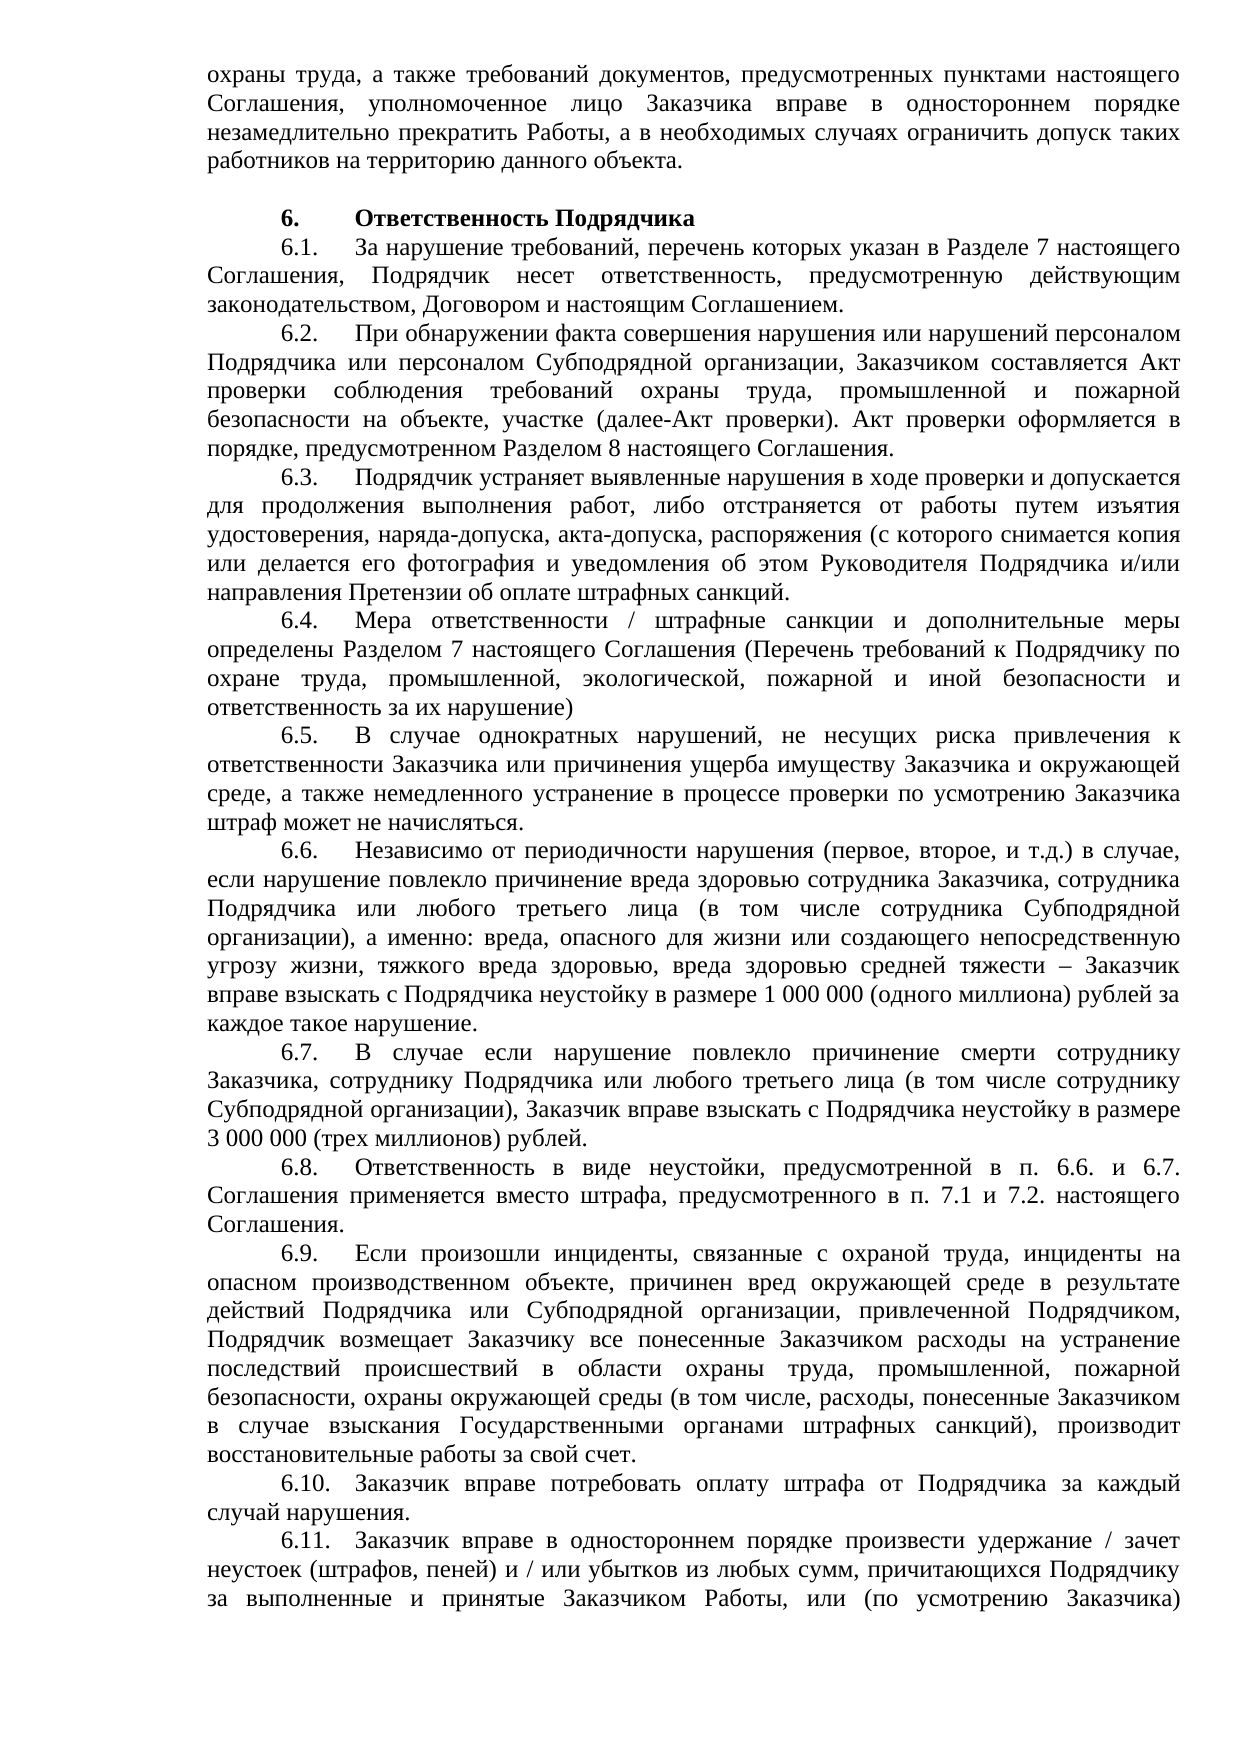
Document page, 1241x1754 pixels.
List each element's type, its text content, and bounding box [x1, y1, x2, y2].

list За нарушение требований, перечень которых указан в Разделе 7 настоящего Соглашения, Подрядчик несет ответственность, предусмотренную действующим законодательством, Договором и настоящим Соглашением. [207, 232, 1181, 318]
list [207, 1525, 1181, 1612]
list Независимо от периодичности нарушения (первое, второе, и т.д.) в случае, если нарушение повлекло причинение вреда здоровью сотрудника Заказчика, сотрудника Подрядчика или любого третьего лица (в том числе сотрудника Субподрядной организации), а именно: вреда, опасного для жизни или создающего непосредственную угрозу жизни, тяжкого вреда здоровью, вреда здоровью средней тяжести – Заказчик вправе взыскать с Подрядчика неустойку в размере 1 000 000 (одного миллиона) рублей за каждое такое нарушение. [207, 835, 1181, 1037]
list Подрядчик устраняет выявленные нарушения в ходе проверки и допускается для продолжения выполнения работ, либо отстраняется от работы путем изъятия удостоверения, наряда-допуска, акта-допуска, распоряжения (с которого снимается копия или делается его фотография и уведомления об этом Руководителя Подрядчика и/или направления Претензии об оплате штрафных санкций. [207, 462, 1181, 605]
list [207, 59, 1181, 174]
text 6. Ответственность Подрядчика [207, 203, 1181, 232]
list В случае однократных нарушений, не несущих риска привлечения к ответственности Заказчика или причинения ущерба имуществу Заказчика и окружающей среде, а также немедленного устранение в процессе проверки по усмотрению Заказчика штраф может не начисляться. [207, 720, 1181, 835]
list Заказчик вправе потребовать оплату штрафа от Подрядчика за каждый случай нарушения. [207, 1468, 1181, 1525]
list При обнаружении факта совершения нарушения или нарушений персоналом Подрядчика или персоналом Субподрядной организации, Заказчиком составляется Акт проверки соблюдения требований охраны труда, промышленной и пожарной безопасности на объекте, участке (далее-Акт проверки). Акт проверки оформляется в порядке, предусмотренном Разделом 8 настоящего Соглашения. [207, 318, 1181, 462]
list Если произошли инциденты, связанные с охраной труда, инциденты на опасном производственном объекте, причинен вред окружающей среде в результате действий Подрядчика или Субподрядной организации, привлеченной Подрядчиком, Подрядчик возмещает Заказчику все понесенные Заказчиком расходы на устранение последствий происшествий в области охраны труда, промышленной, пожарной безопасности, охраны окружающей среды (в том числе, расходы, понесенные Заказчиком в случае взыскания Государственными органами штрафных санкций), производит восстановительные работы за свой счет. [207, 1238, 1181, 1468]
list Мера ответственности / штрафные санкции и дополнительные меры определены Разделом 7 настоящего Соглашения (Перечень требований к Подрядчику по охране труда, промышленной, экологической, пожарной и иной безопасности и ответственность за их нарушение) [207, 605, 1181, 720]
list В случае если нарушение повлекло причинение смерти сотруднику Заказчика, сотруднику Подрядчика или любого третьего лица (в том числе сотруднику Субподрядной организации), Заказчик вправе взыскать с Подрядчика неустойку в размере 3 000 000 (трех миллионов) рублей. [207, 1037, 1181, 1152]
list Ответственность в виде неустойки, предусмотренной в п. 6.6. и 6.7. Соглашения применяется вместо штрафа, предусмотренного в п. 7.1 и 7.2. настоящего Соглашения. [207, 1152, 1181, 1238]
